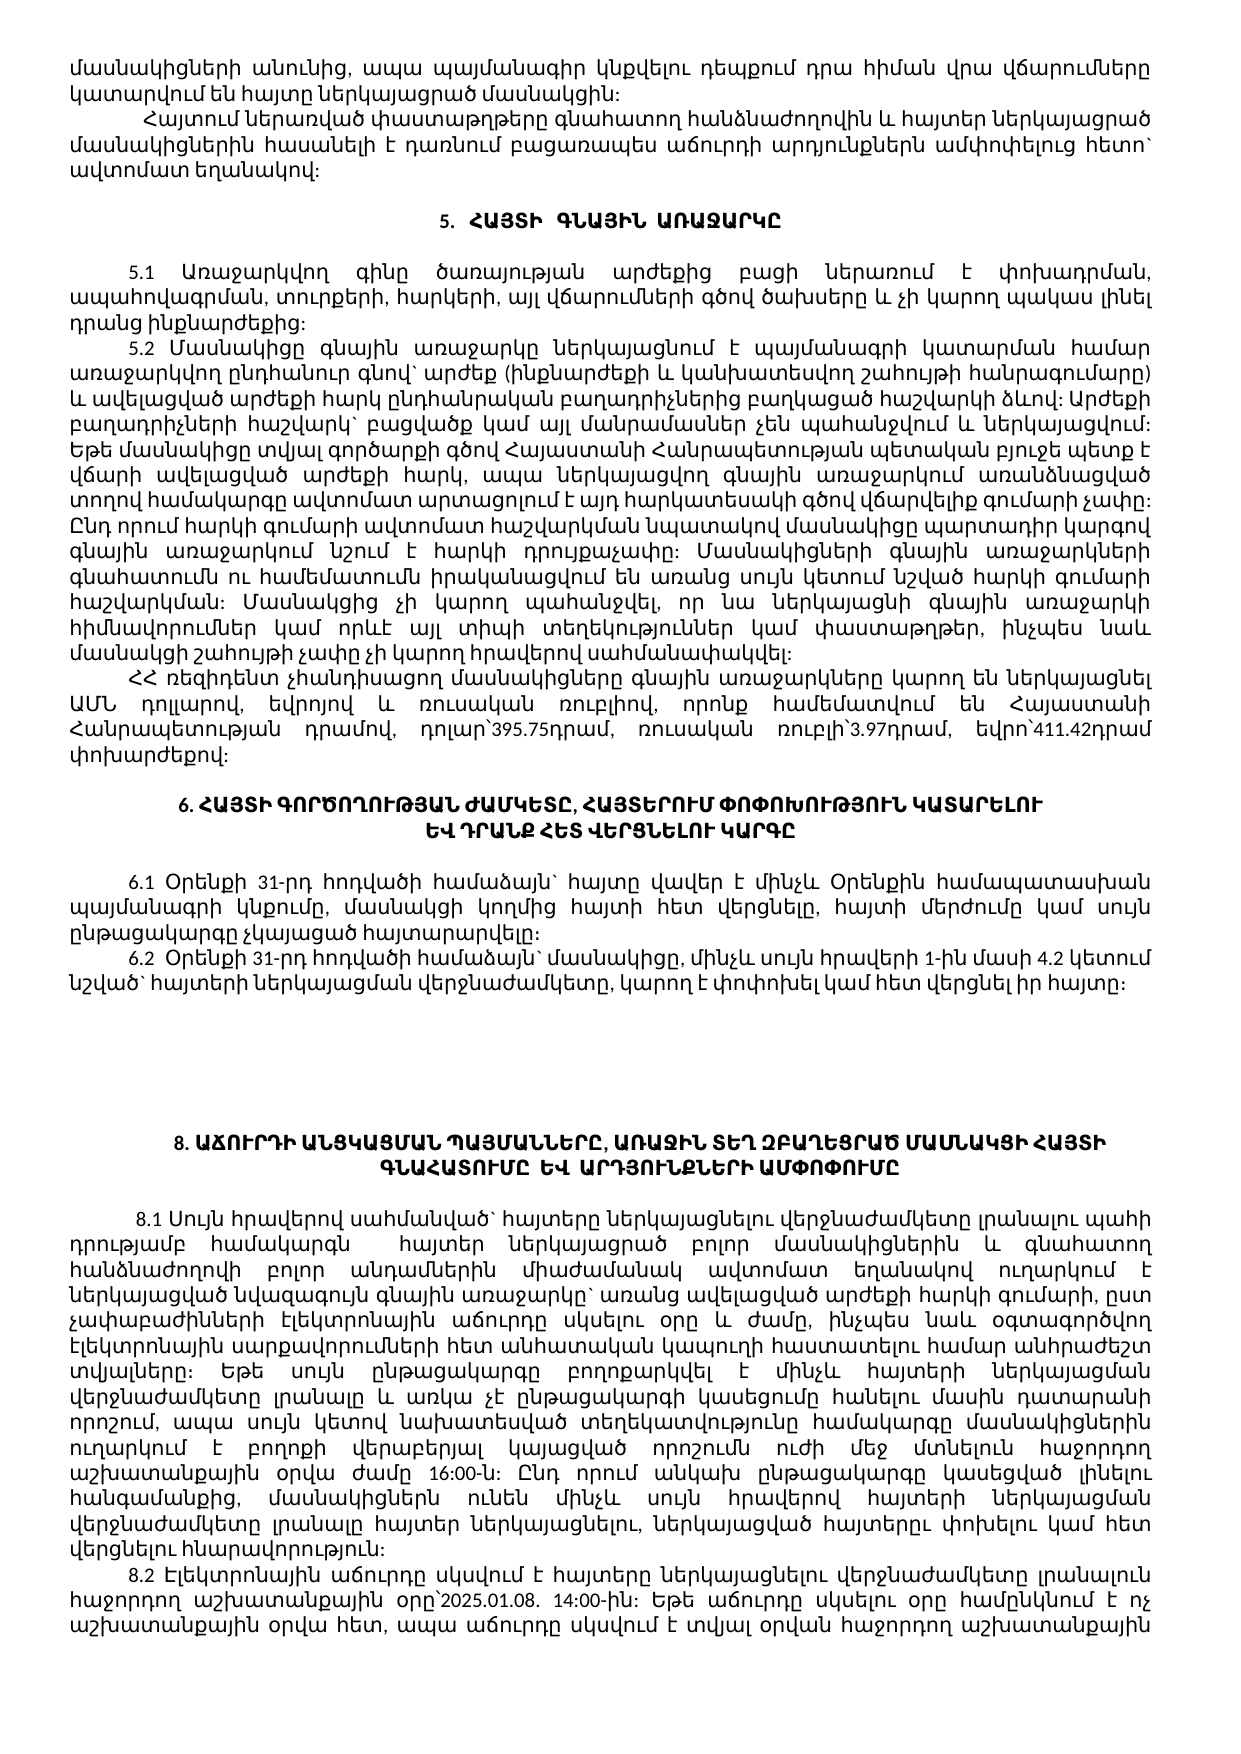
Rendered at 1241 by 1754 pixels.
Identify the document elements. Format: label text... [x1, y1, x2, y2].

text ԳՆԱՀԱՏՈՒՄԸ ԵՎ ԱՐԴՅՈՒՆՔՆԵՐԻ ԱՄՓՈՓՈՒՄԸ [69, 1155, 1152, 1181]
text 8.1 Սույն հրավերով սահմանված` հայտերը ներկայացնելու վերջնաժամկետը լրանալու պահի դրությամբ համակարգն հայտեր ներկայացրած բոլոր մասնակիցներին և գնահատող հանձնաժողովի բոլոր անդամներին միաժամանակ ավտոմատ եղանակով ուղարկում է ներկայացված նվազագույն գնային առաջարկը` առանց ավելացված արժեքի հարկի գումարի, ըստ չափաբաժինների էլեկտրոնային աճուրդը սկսելու օրը և ժամը, ինչպես նաև օգտագործվող էլեկտրոնային սարքավորումների հետ անհատական կապուղի հաստատելու համար անհրաժեշտ տվյալները։ Եթե սույն ընթացակարգը բողոքարկվել է մինչև հայտերի ներկայացման վերջնաժամկետը լրանալը և առկա չէ ընթացակարգի կասեցումը հանելու մասին դատարանի որոշում, ապա սույն կետով նախատեսված տեղեկատվությունը համակարգը մասնակիցներին ուղարկում է բողոքի վերաբերյալ կայացված որոշումն ուժի մեջ մտնելուն հաջորդող աշխատանքային օրվա ժամը 16:00-ն: Ընդ որում անկախ ընթացակարգը կասեցված լինելու հանգամանքից, մասնակիցներն ունեն մինչև սույն հրավերով հայտերի ներկայացման վերջնաժամկետը լրանալը հայտեր ներկայացնելու, ներկայացված հայտերըւ փոխելու կամ հետ վերցնելու հնարավորություն: [69, 1206, 1152, 1562]
text 6.2 Օրենքի 31-րդ հոդվածի համաձայն` մասնակիցը, մինչև սույն հրավերի 1-ին մասի 4.2 կետում նշված` հայտերի ներկայացման վերջնաժամկետը, կարող է փոփոխել կամ հետ վերցնել իր հայտը։ [69, 945, 1152, 996]
text 8. ԱՃՈՒՐԴԻ ԱՆՑԿԱՑՄԱՆ ՊԱՅՄԱՆՆԵՐԸ, ԱՌԱՋԻՆ ՏԵՂ ԶԲԱՂԵՑՐԱԾ ՄԱՍՆԱԿՑԻ ՀԱՅՏԻ [69, 1130, 1152, 1155]
text 5. ՀԱՅՏԻ ԳՆԱՅԻՆ ԱՌԱՋԱՐԿԸ [69, 208, 1152, 233]
text ԵՎ ԴՐԱՆՔ ՀԵՏ ՎԵՐՑՆԵԼՈՒ ԿԱՐԳԸ [69, 818, 1152, 843]
text 5.1 Առաջարկվող գինը ծառայության արժեքից բացի ներառում է փոխադրման, ապահովագրման, տուրքերի, հարկերի, այլ վճարումների գծով ծախսերը և չի կարող պակաս լինել դրանց ինքնարժեքից: [69, 259, 1152, 335]
text ՀՀ ռեզիդենտ չհանդիսացող մասնակիցները գնային առաջարկները կարող են ներկայացնել ԱՄՆ դոլլարով, եվրոյով և ռուսական ռուբլիով, որոնք համեմատվում են Հայաստանի Հանրապետության դրամով, դոլար՝395.75դրամ, ռուսական ռուբլի՝3.97դրամ, եվրո՝411.42դրամ փոխարժեքով: [69, 666, 1152, 767]
text 6. ՀԱՅՏԻ ԳՈՐԾՈՂՈՒԹՅԱՆ ԺԱՄԿԵՏԸ, ՀԱՅՏԵՐՈՒՄ ՓՈՓՈԽՈՒԹՅՈՒՆ ԿԱՏԱՐԵԼՈՒ [69, 793, 1152, 818]
text Հայտում ներառված փաստաթղթերը գնահատող հանձնաժողովին և հայտեր ներկայացրած մասնակիցներին հասանելի է դառնում բացառապես աճուրդի արդյունքներն ամփոփելուց հետո` ավտոմատ եղանակով: [69, 106, 1152, 183]
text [69, 1562, 1152, 1638]
text 5.2 Մասնակիցը գնային առաջարկը ներկայացնում է պայմանագրի կատարման համար առաջարկվող ընդհանուր գնով` արժեք (ինքնարժեքի և կանխատեսվող շահույթի հանրագումարը) և ավելացված արժեքի հարկ ընդհանրական բաղադրիչներից բաղկացած հաշվարկի ձևով: Արժեքի բաղադրիչների հաշվարկ` բացվածք կամ այլ մանրամասներ չեն պահանջվում և ներկայացվում: Եթե մասնակիցը տվյալ գործարքի գծով Հայաստանի Հանրապետության պետական բյուջե պետք է վճարի ավելացված արժեքի հարկ, ապա ներկայացվող գնային առաջարկում առանձնացված տողով համակարգը ավտոմատ արտացոլում է այդ հարկատեսակի գծով վճարվելիք գումարի չափը: Ընդ որում հարկի գումարի ավտոմատ հաշվարկման նպատակով մասնակիցը պարտադիր կարգով գնային առաջարկում նշում է հարկի դրույքաչափը: Մասնակիցների գնային առաջարկների գնահատումն ու համեմատումն իրականացվում են առանց սույն կետում նշված հարկի գումարի հաշվարկման: Մասնակցից չի կարող պահանջվել, որ նա ներկայացնի գնային առաջարկի հիմնավորումներ կամ որևէ այլ տիպի տեղեկություններ կամ փաստաթղթեր, ինչպես նաև մասնակցի շահույթի չափը չի կարող հրավերով սահմանափակվել: [69, 335, 1152, 666]
text 6.1 Օրենքի 31-րդ հոդվածի համաձայն` հայտը վավեր է մինչև Օրենքին համապատասխան պայմանագրի կնքումը, մասնակցի կողմից հայտի հետ վերցնելը, հայտի մերժումը կամ սույն ընթացակարգը չկայացած հայտարարվելը։ [69, 869, 1152, 945]
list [69, 56, 1152, 106]
